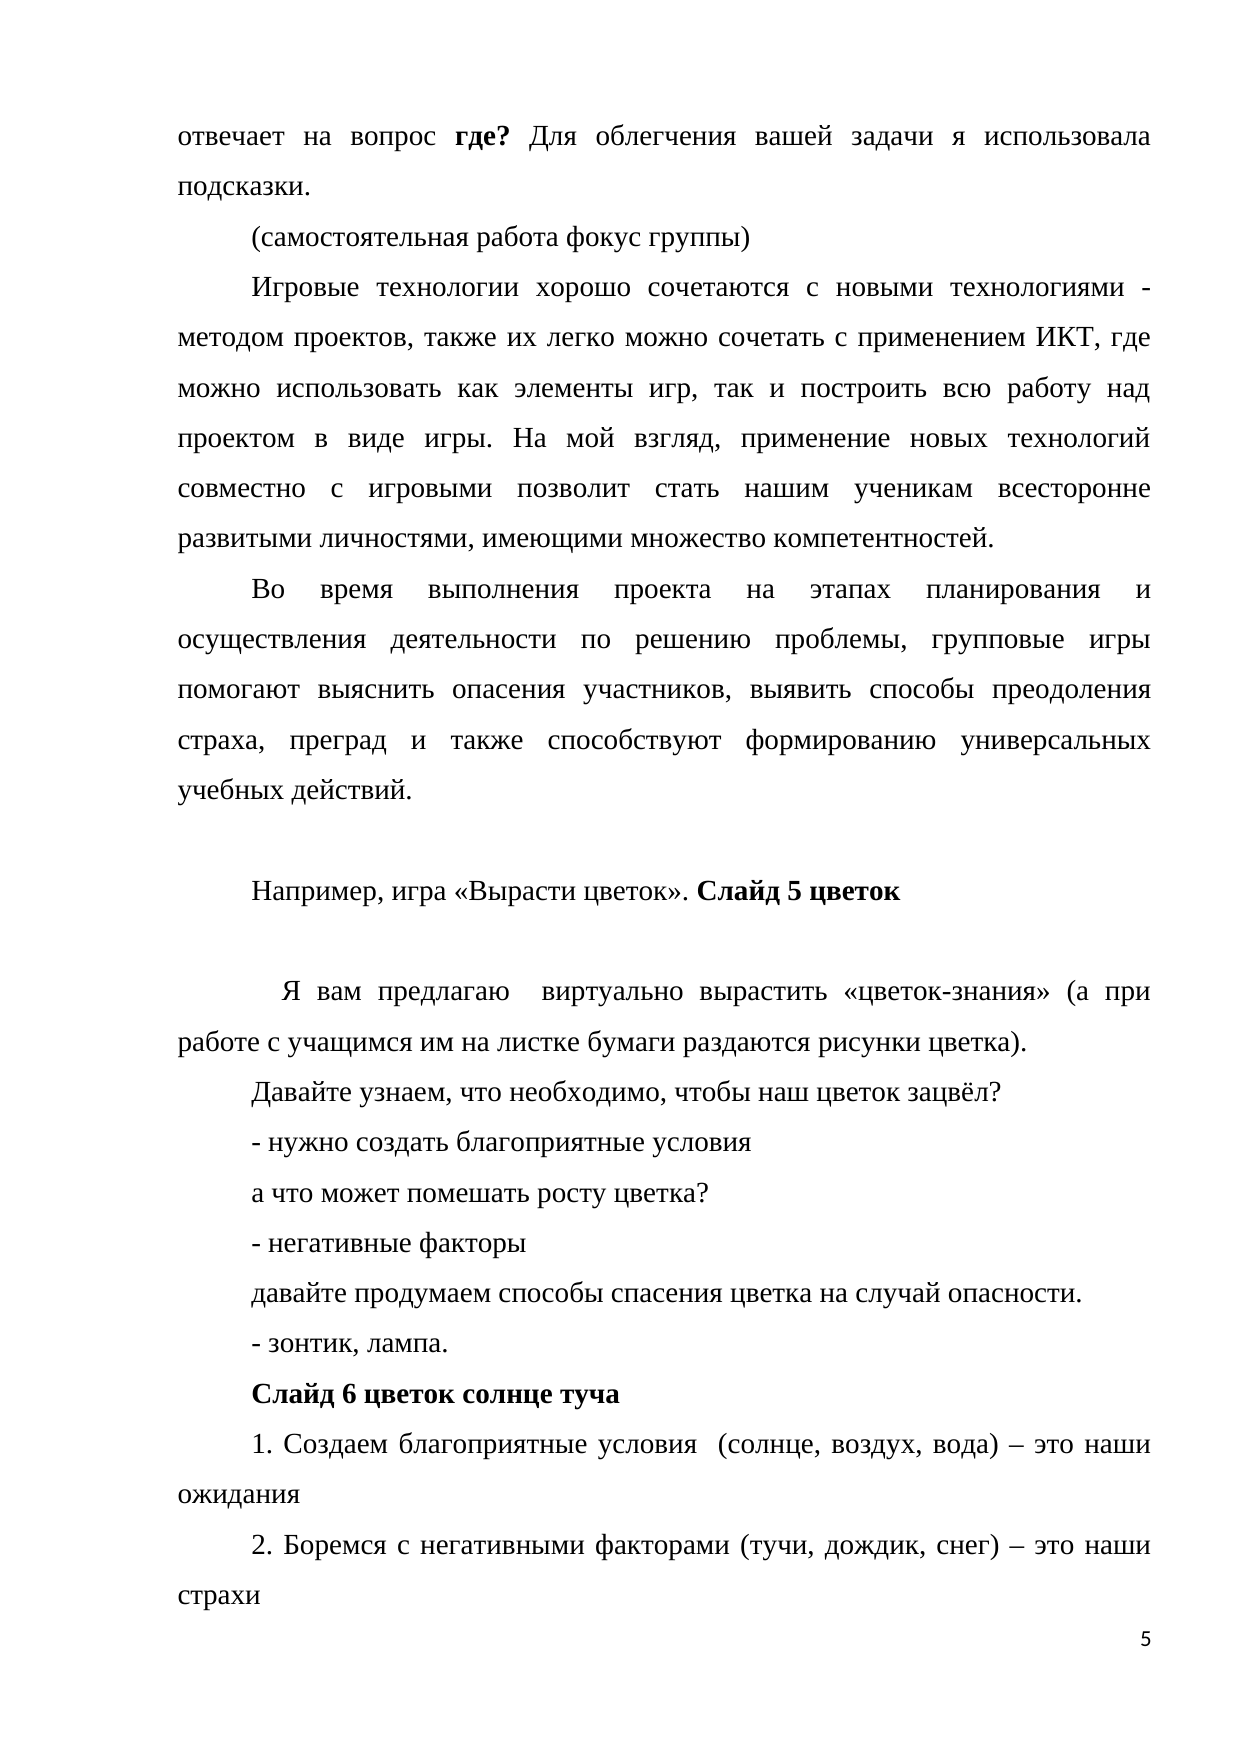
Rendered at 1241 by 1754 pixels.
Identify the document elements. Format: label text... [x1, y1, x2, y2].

text - негативные факторы [177, 1225, 1152, 1258]
text Например, игра «Вырасти цветок». Слайд 5 цветок [177, 873, 1152, 906]
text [177, 118, 1152, 202]
text 2. Боремся с негативными факторами (тучи, дождик, снег) – это наши страхи [177, 1527, 1152, 1611]
text Игровые технологии хорошо сочетаются с новыми технологиями - методом проектов, также их легко можно сочетать с применением ИКТ, где можно использовать как элементы игр, так и построить всю работу над проектом в виде игры. На мой взгляд, применение новых технологий совместно с игровыми позволит стать нашим ученикам всесторонне развитыми личностями, имеющими множество компетентностей. [177, 269, 1152, 554]
text - нужно создать благоприятные условия [177, 1124, 1152, 1158]
text Я вам предлагаю виртуально вырастить «цветок-знания» (а при работе с учащимся им на листке бумаги раздаются рисунки цветка). [177, 973, 1152, 1057]
text 1. Создаем благоприятные условия (солнце, воздух, вода) – это наши ожидания [177, 1426, 1152, 1510]
text Слайд 6 цветок солнце туча [177, 1376, 1152, 1409]
text Во время выполнения проекта на этапах планирования и осуществления деятельности по решению проблемы, групповые игры помогают выяснить опасения участников, выявить способы преодоления страха, преград и также способствуют формированию универсальных учебных действий. [177, 571, 1152, 806]
text Давайте узнаем, что необходимо, чтобы наш цветок зацвёл? [177, 1074, 1152, 1108]
text (самостоятельная работа фокус группы) [177, 219, 1152, 252]
text давайте продумаем способы спасения цветка на случай опасности. [177, 1275, 1152, 1309]
text а что может помешать росту цветка? [177, 1175, 1152, 1208]
text - зонтик, лампа. [177, 1326, 1152, 1359]
